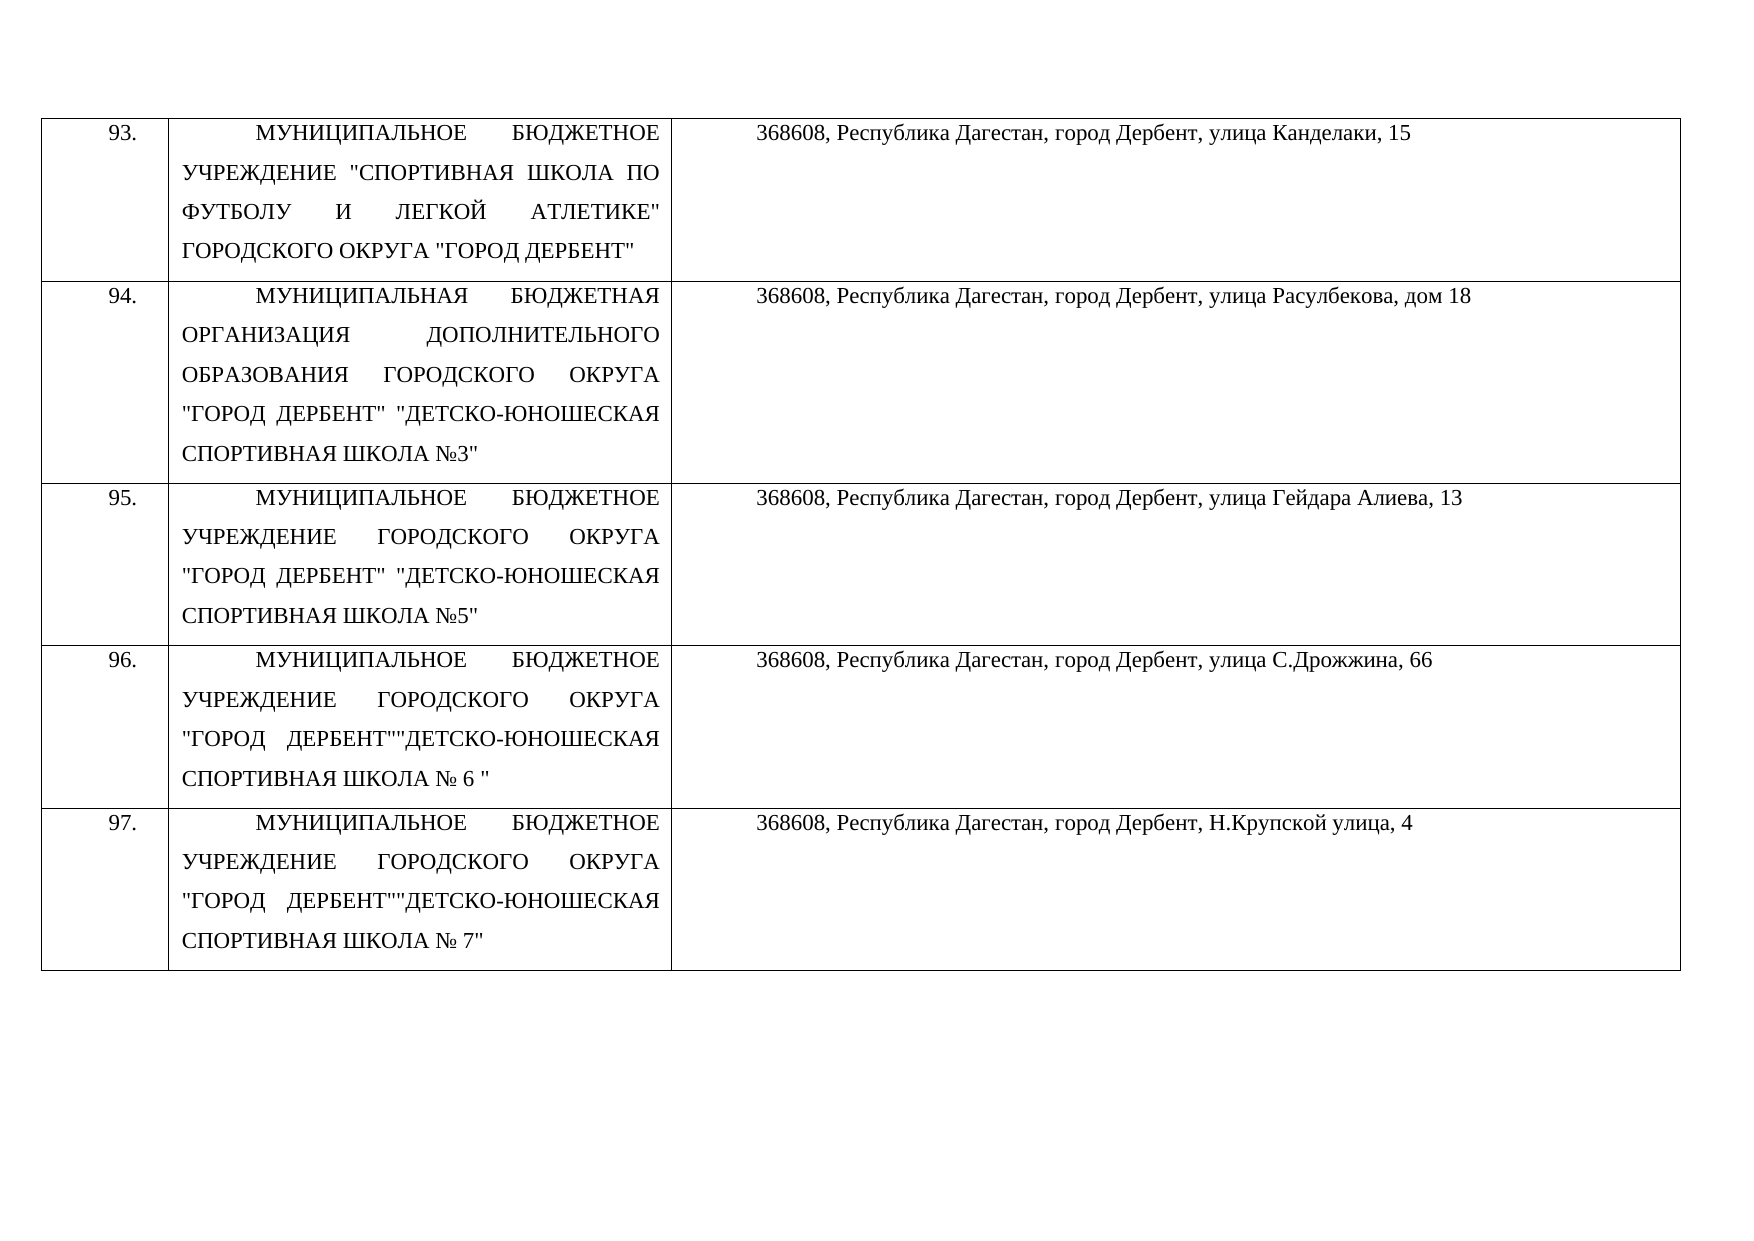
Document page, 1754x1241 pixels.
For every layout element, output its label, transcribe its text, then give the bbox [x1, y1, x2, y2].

table_cell 368608, Республика Дагестан, город Дербент, улица Гейдара Алиева, 13 [672, 484, 1680, 645]
table_cell [42, 809, 168, 970]
table_cell [42, 484, 168, 645]
table_cell 368608, Республика Дагестан, город Дербент, Н.Крупской улица, 4 [672, 809, 1680, 970]
table_cell МУНИЦИПАЛЬНОЕ БЮДЖЕТНОЕ УЧРЕЖДЕНИЕ ГОРОДСКОГО ОКРУГА "ГОРОД ДЕРБЕНТ""ДЕТСКО-ЮНОШЕСКАЯ СПОРТИВНАЯ ШКОЛА № 7" [169, 809, 671, 970]
table_cell [42, 646, 168, 808]
table_cell [42, 119, 168, 281]
table_cell МУНИЦИПАЛЬНОЕ БЮДЖЕТНОЕ УЧРЕЖДЕНИЕ ГОРОДСКОГО ОКРУГА "ГОРОД ДЕРБЕНТ" "ДЕТСКО-ЮНОШЕСКАЯ СПОРТИВНАЯ ШКОЛА №5" [169, 484, 671, 645]
table_cell МУНИЦИПАЛЬНАЯ БЮДЖЕТНАЯ ОРГАНИЗАЦИЯ ДОПОЛНИТЕЛЬНОГО ОБРАЗОВАНИЯ ГОРОДСКОГО ОКРУГА "ГОРОД ДЕРБЕНТ" "ДЕТСКО-ЮНОШЕСКАЯ СПОРТИВНАЯ ШКОЛА №3" [169, 282, 671, 483]
table_cell 368608, Республика Дагестан, город Дербент, улица С.Дрожжина, 66 [672, 646, 1680, 808]
table_cell [42, 282, 168, 483]
table_cell 368608, Республика Дагестан, город Дербент, улица Канделаки, 15 [672, 119, 1680, 281]
table_cell МУНИЦИПАЛЬНОЕ БЮДЖЕТНОЕ УЧРЕЖДЕНИЕ "СПОРТИВНАЯ ШКОЛА ПО ФУТБОЛУ И ЛЕГКОЙ АТЛЕТИКЕ" ГОРОДСКОГО ОКРУГА "ГОРОД ДЕРБЕНТ" [169, 119, 671, 281]
table_cell 368608, Республика Дагестан, город Дербент, улица Расулбекова, дом 18 [672, 282, 1680, 483]
table_cell МУНИЦИПАЛЬНОЕ БЮДЖЕТНОЕ УЧРЕЖДЕНИЕ ГОРОДСКОГО ОКРУГА "ГОРОД ДЕРБЕНТ""ДЕТСКО-ЮНОШЕСКАЯ СПОРТИВНАЯ ШКОЛА № 6 " [169, 646, 671, 808]
